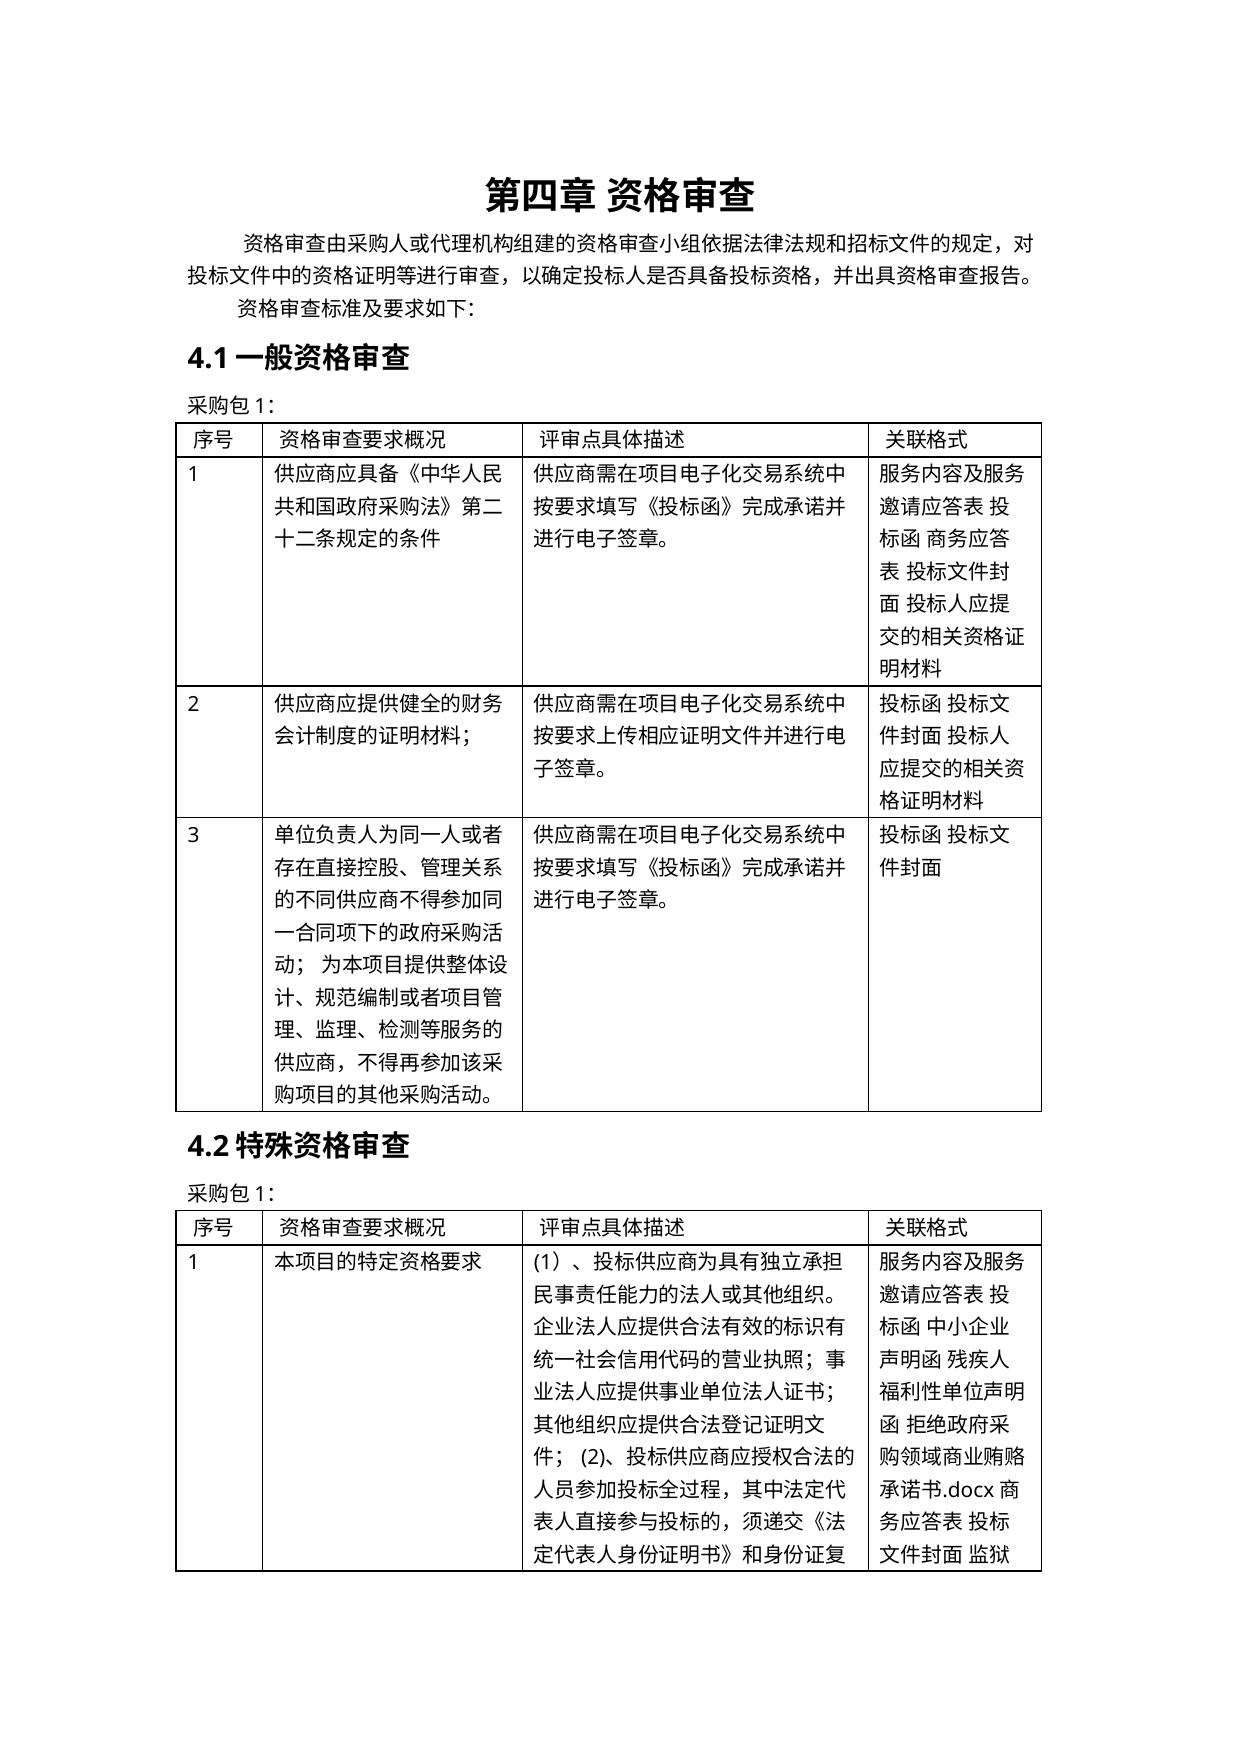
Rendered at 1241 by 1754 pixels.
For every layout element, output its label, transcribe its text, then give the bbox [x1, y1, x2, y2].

text 资格审查由采购人或代理机构组建的资格审查小组依据法律法规和招标文件的规定，对投标文件中的资格证明等进行审查，以确定投标人是否具备投标资格，并出具资格审查报告。 [187, 227, 1053, 292]
table_cell 供应商需在项目电子化交易系统中按要求填写《投标函》完成承诺并进行电子签章。 [523, 458, 868, 685]
table_header 关联格式 [869, 1211, 1041, 1244]
table_cell 供应商应具备《中华人民共和国政府采购法》第二十二条规定的条件 [263, 458, 522, 685]
text 第四章 资格审查 [187, 162, 1053, 227]
table_cell 1 [177, 458, 262, 685]
table_cell 投标函 投标文件封面 投标人应提交的相关资格证明材料 [869, 687, 1041, 817]
table_cell 供应商应提供健全的财务会计制度的证明材料； [263, 687, 522, 817]
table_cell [869, 1246, 1041, 1570]
table_header 资格审查要求概况 [263, 424, 522, 456]
table_header 序号 [177, 1211, 262, 1244]
table_cell 1 [177, 1246, 262, 1570]
text 采购包1： [187, 1177, 1053, 1210]
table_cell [523, 1246, 868, 1570]
table_cell 供应商需在项目电子化交易系统中按要求上传相应证明文件并进行电子签章。 [523, 687, 868, 817]
text 4.1一般资格审查 [187, 324, 1053, 389]
text 资格审查标准及要求如下： [187, 292, 1053, 324]
table_cell 2 [177, 687, 262, 817]
table_cell 3 [177, 818, 262, 1111]
table_cell 供应商需在项目电子化交易系统中按要求填写《投标函》完成承诺并进行电子签章。 [523, 818, 868, 1111]
table_header 关联格式 [869, 424, 1041, 456]
table_header 序号 [177, 424, 262, 456]
table_header 资格审查要求概况 [263, 1211, 522, 1244]
table_header 评审点具体描述 [523, 424, 868, 456]
table_cell 本项目的特定资格要求 [263, 1246, 522, 1570]
table_cell 投标函 投标文件封面 [869, 818, 1041, 1111]
text 4.2特殊资格审查 [187, 1112, 1053, 1177]
table_cell 单位负责人为同一人或者存在直接控股、管理关系的不同供应商不得参加同一合同项下的政府采购活动； 为本项目提供整体设计、规范编制或者项目管理、监理、检测等服务的供应商，不得再参加该采购项目的其他采购活动。 [263, 818, 522, 1111]
text 采购包1： [187, 389, 1053, 422]
table_header 评审点具体描述 [523, 1211, 868, 1244]
table_cell 服务内容及服务邀请应答表 投标函 商务应答表 投标文件封面 投标人应提交的相关资格证明材料 [869, 458, 1041, 685]
